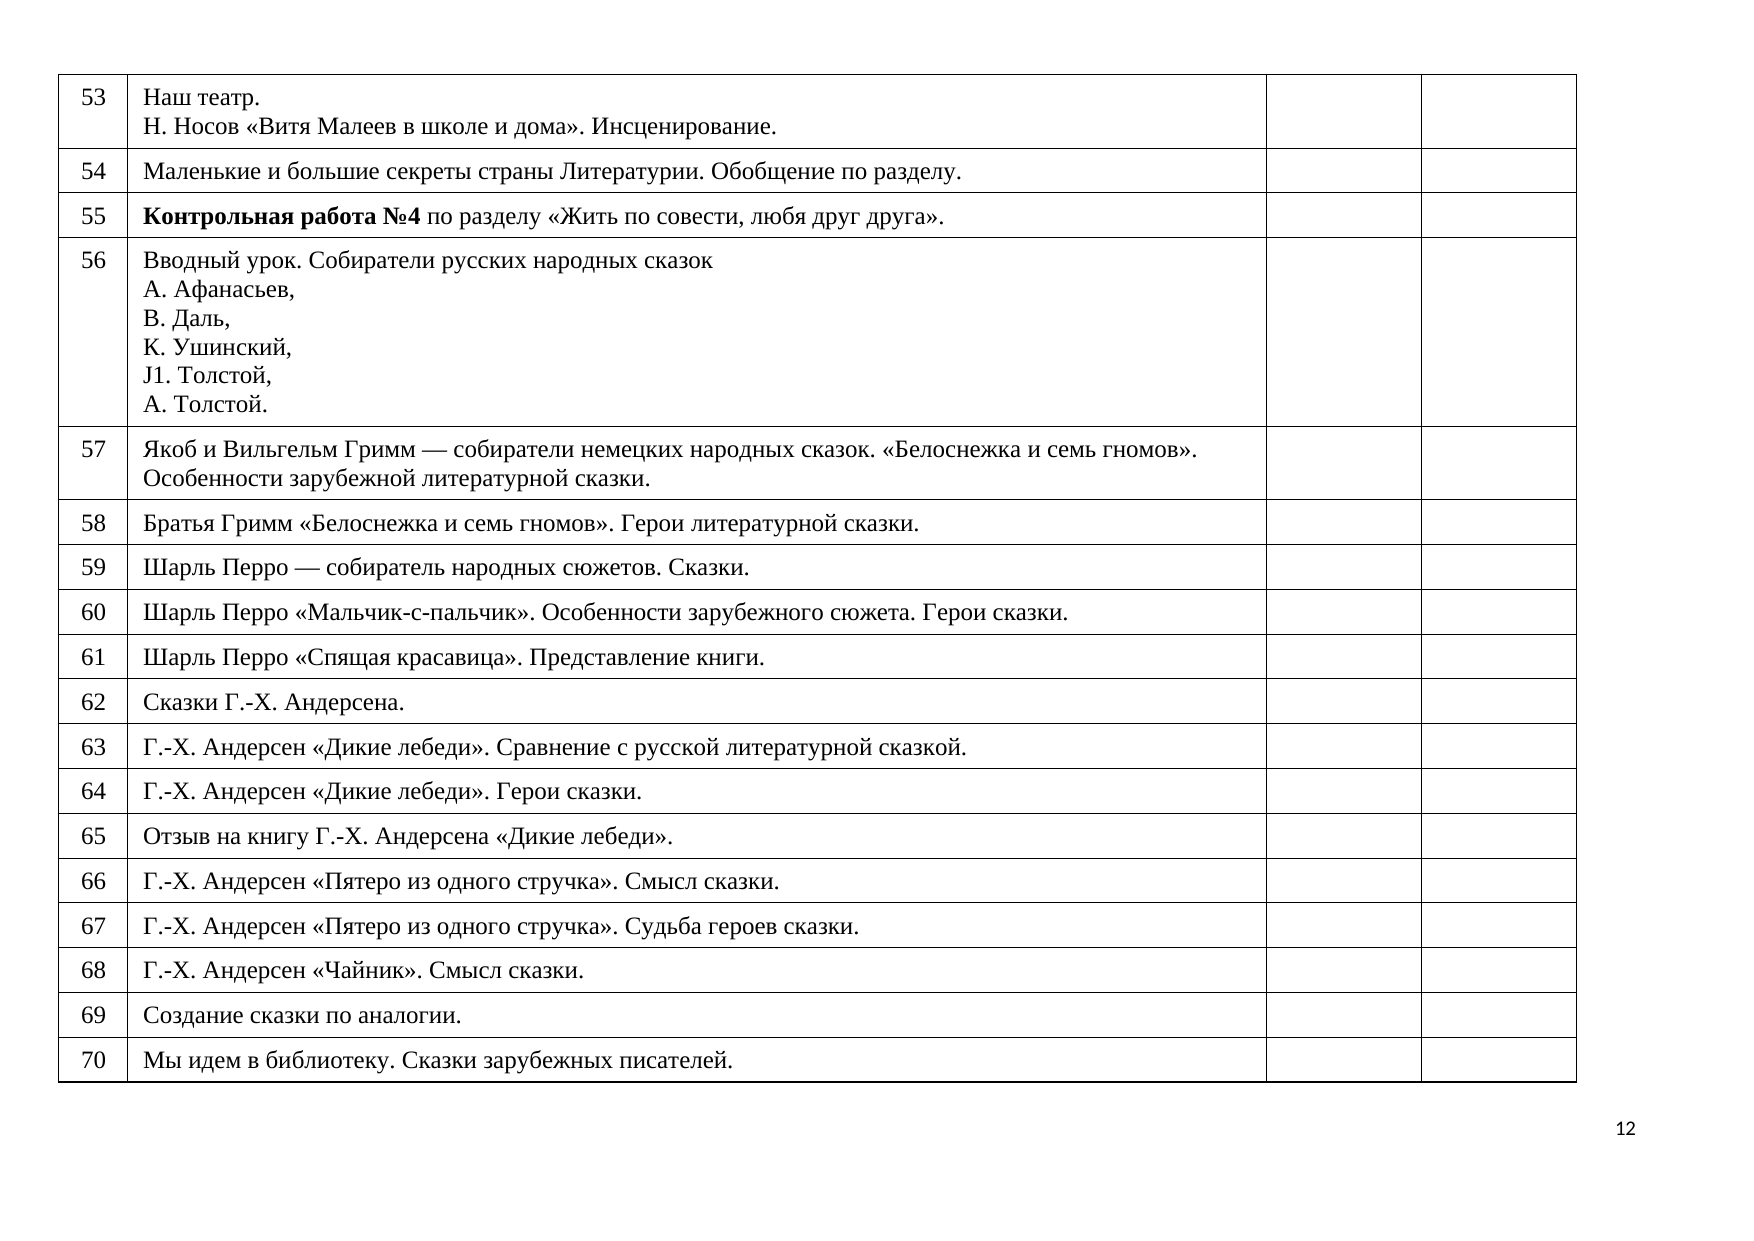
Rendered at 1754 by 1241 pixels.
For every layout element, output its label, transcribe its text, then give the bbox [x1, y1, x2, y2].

table_cell 69 [59, 993, 127, 1037]
table_cell 59 [59, 545, 127, 589]
table_cell [1422, 545, 1576, 589]
table_cell [1267, 238, 1421, 426]
table_cell [1267, 993, 1421, 1037]
table_cell Отзыв на книгу Г.-Х. Андерсена «Дикие лебеди». [128, 814, 1266, 857]
table_cell 64 [59, 769, 127, 813]
table_cell [1267, 724, 1421, 768]
table_cell Наш театр. Н. Носов «Витя Малеев в школе и дома». Инсценирование. [128, 75, 1266, 147]
table_cell Шарль Перро — собиратель народных сюжетов. Сказки. [128, 545, 1266, 589]
table_cell [1422, 814, 1576, 857]
table_cell [1422, 590, 1576, 633]
table_cell [1422, 993, 1576, 1037]
table_cell Г.-Х. Андерсен «Чайник». Смысл сказки. [128, 948, 1266, 992]
table_cell 63 [59, 724, 127, 768]
table_cell 60 [59, 590, 127, 633]
table_cell [1267, 193, 1421, 237]
table_cell [1267, 500, 1421, 544]
table_cell 53 [59, 75, 127, 147]
table_cell [1267, 590, 1421, 633]
table_cell [1422, 149, 1576, 192]
table_cell [1422, 427, 1576, 499]
table_cell Создание сказки по аналогии. [128, 993, 1266, 1037]
table_cell Якоб и Вильгельм Гримм — собиратели немецких народных сказок. «Белоснежка и семь гномов». Особенности зарубежной литературной сказки. [128, 427, 1266, 499]
table_cell 61 [59, 635, 127, 678]
table_cell [1422, 859, 1576, 902]
table_cell [1267, 75, 1421, 147]
table_cell [1267, 948, 1421, 992]
table_cell Мы идем в библиотеку. Сказки зарубежных писателей. [128, 1038, 1266, 1081]
table_cell 54 [59, 149, 127, 192]
table_cell [1422, 679, 1576, 723]
table_cell [1422, 193, 1576, 237]
table_cell Г.-Х. Андерсен «Пятеро из одного стручка». Смысл сказки. [128, 859, 1266, 902]
table_cell [1267, 679, 1421, 723]
table_cell [1422, 238, 1576, 426]
table_cell [1422, 500, 1576, 544]
table_cell [1422, 903, 1576, 947]
table_cell [1422, 724, 1576, 768]
table_cell [1267, 769, 1421, 813]
table_cell 62 [59, 679, 127, 723]
table_cell Шарль Перро «Спящая красавица». Представление книги. [128, 635, 1266, 678]
table_cell 66 [59, 859, 127, 902]
table_cell [1267, 635, 1421, 678]
table_cell 57 [59, 427, 127, 499]
table_cell 58 [59, 500, 127, 544]
table_cell [1267, 545, 1421, 589]
table_cell Г.-Х. Андерсен «Дикие лебеди». Сравнение с русской литературной сказкой. [128, 724, 1266, 768]
table_cell [1267, 149, 1421, 192]
table_cell 68 [59, 948, 127, 992]
table_cell 67 [59, 903, 127, 947]
table_cell 56 [59, 238, 127, 426]
table_cell [1422, 769, 1576, 813]
table_cell [1267, 1038, 1421, 1081]
table_cell Г.-Х. Андерсен «Дикие лебеди». Герои сказки. [128, 769, 1266, 813]
table_cell 70 [59, 1038, 127, 1081]
table_cell Шарль Перро «Мальчик-с-пальчик». Особенности зарубежного сюжета. Герои сказки. [128, 590, 1266, 633]
table_cell [1267, 903, 1421, 947]
table_cell [1422, 635, 1576, 678]
table_cell Вводный урок. Собиратели русских народных сказок А. Афанасьев, В. Даль, К. Ушинский, J1. Толстой, А. Толстой. [128, 238, 1266, 426]
table_cell Сказки Г.-Х. Андерсена. [128, 679, 1266, 723]
table_cell 65 [59, 814, 127, 857]
table_cell [1267, 814, 1421, 857]
table_cell [1267, 859, 1421, 902]
table_cell Г.-Х. Андерсен «Пятеро из одного стручка». Судьба героев сказки. [128, 903, 1266, 947]
table_cell Маленькие и большие секреты страны Литературии. Обобщение по разделу. [128, 149, 1266, 192]
table_cell [1422, 948, 1576, 992]
table_cell [1422, 75, 1576, 147]
table_cell [1422, 1038, 1576, 1081]
table_cell 55 [59, 193, 127, 237]
table_cell Контрольная работа №4 по разделу «Жить по совести, любя друг друга». [128, 193, 1266, 237]
table_cell [1267, 427, 1421, 499]
table_cell Братья Гримм «Белоснежка и семь гномов». Герои литературной сказки. [128, 500, 1266, 544]
